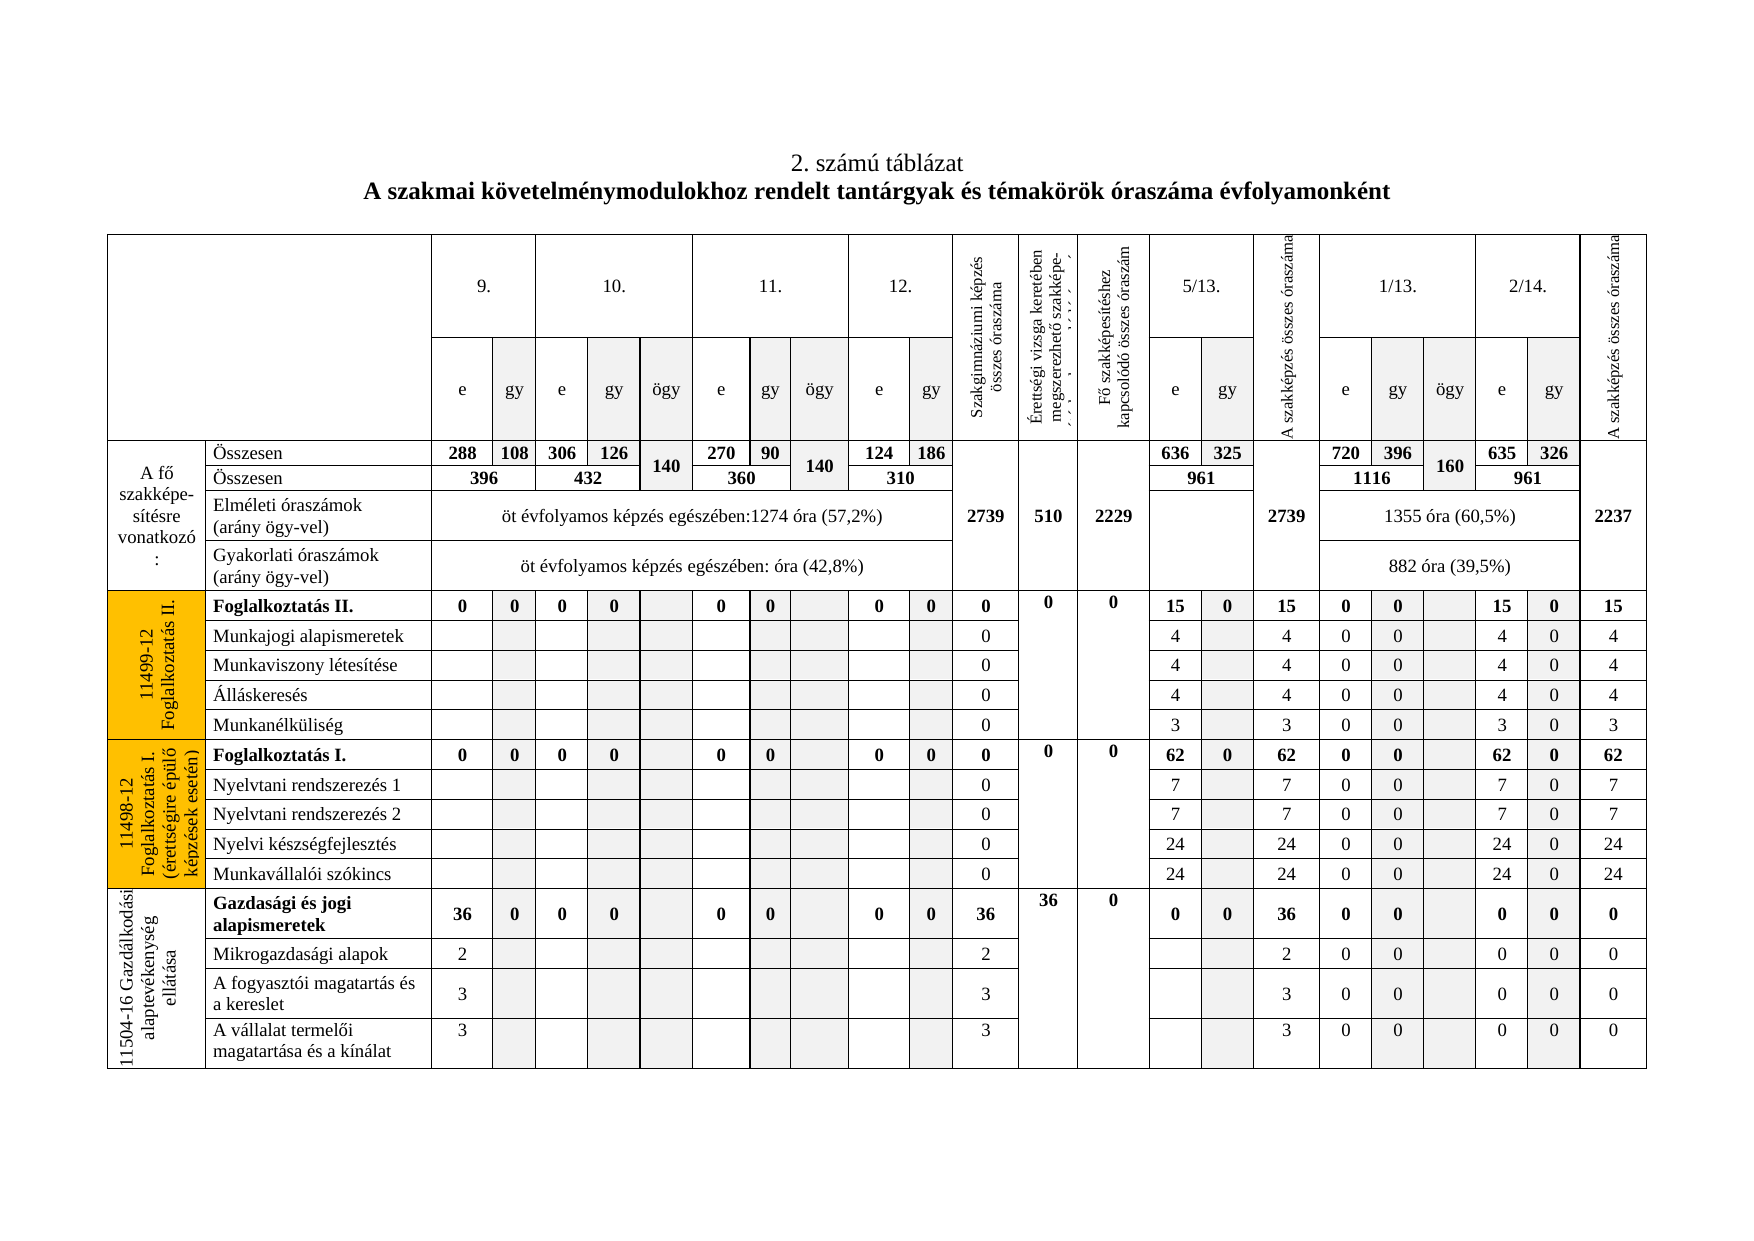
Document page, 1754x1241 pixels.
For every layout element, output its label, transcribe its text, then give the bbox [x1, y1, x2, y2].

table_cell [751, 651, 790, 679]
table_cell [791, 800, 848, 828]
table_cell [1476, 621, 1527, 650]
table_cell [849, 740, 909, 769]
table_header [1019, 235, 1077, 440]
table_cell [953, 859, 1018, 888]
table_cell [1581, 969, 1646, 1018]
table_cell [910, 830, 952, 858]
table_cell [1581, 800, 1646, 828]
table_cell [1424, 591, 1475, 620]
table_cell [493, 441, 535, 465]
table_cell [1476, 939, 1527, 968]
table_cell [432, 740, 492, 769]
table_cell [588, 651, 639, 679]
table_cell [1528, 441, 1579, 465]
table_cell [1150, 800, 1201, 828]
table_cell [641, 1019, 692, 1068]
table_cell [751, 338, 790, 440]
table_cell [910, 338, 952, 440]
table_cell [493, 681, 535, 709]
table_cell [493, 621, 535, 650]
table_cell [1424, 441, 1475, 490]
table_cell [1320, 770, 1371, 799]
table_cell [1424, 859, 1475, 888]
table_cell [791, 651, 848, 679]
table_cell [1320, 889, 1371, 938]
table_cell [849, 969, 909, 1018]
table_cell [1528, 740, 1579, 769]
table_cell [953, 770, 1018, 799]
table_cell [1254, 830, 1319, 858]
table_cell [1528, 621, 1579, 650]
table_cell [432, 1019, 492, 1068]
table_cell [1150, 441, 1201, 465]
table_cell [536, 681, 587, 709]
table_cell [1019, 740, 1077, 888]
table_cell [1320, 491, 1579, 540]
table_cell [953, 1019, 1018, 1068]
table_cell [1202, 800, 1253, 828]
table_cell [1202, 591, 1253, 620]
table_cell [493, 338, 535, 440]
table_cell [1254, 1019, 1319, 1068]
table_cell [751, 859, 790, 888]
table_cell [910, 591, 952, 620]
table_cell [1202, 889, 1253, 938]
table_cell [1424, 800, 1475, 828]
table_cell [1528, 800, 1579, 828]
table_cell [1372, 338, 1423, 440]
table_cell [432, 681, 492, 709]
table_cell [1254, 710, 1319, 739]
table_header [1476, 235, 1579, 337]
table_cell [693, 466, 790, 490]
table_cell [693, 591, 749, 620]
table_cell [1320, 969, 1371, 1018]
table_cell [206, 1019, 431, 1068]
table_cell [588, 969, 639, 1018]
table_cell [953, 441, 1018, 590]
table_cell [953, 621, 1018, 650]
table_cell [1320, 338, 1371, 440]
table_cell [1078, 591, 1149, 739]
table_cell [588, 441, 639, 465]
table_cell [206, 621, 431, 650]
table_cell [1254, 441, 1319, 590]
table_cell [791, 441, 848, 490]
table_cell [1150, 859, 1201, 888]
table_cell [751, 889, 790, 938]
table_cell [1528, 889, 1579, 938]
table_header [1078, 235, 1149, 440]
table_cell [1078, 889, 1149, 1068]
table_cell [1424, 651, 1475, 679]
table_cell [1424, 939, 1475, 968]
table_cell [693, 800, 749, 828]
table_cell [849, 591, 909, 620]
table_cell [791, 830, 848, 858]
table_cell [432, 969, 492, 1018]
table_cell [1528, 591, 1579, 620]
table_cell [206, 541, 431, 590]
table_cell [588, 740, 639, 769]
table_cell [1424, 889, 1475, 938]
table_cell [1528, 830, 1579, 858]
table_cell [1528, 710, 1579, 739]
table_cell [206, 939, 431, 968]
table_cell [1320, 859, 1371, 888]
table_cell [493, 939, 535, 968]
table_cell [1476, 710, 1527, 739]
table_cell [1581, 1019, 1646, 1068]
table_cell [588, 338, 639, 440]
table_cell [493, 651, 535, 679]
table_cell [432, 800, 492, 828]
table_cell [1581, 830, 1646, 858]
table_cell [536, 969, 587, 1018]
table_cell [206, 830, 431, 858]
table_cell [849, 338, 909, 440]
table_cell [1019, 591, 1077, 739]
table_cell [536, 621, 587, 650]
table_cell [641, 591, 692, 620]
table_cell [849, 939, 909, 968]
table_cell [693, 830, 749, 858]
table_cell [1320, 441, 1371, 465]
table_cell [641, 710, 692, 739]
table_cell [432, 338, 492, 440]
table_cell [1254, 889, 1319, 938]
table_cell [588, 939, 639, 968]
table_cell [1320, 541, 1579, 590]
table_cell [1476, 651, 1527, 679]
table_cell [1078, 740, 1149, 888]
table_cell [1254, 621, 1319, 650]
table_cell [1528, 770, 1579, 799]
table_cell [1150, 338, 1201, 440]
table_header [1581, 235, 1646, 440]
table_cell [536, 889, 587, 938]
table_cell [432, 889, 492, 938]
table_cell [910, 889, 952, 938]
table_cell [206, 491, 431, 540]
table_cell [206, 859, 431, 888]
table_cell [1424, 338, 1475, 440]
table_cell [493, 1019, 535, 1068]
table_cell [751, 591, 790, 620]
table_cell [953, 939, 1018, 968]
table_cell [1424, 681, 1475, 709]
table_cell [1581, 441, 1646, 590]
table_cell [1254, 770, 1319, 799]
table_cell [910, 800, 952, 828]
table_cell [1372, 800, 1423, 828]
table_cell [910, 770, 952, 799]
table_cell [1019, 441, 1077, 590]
text A szakmai követelménymodulokhoz rendelt tantárgyak és témakörök óraszáma évfolyamonként [148, 176, 1606, 205]
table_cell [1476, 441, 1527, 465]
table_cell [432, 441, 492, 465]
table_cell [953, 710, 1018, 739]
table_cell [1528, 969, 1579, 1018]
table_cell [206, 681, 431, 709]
text 2. számú táblázat [148, 148, 1606, 176]
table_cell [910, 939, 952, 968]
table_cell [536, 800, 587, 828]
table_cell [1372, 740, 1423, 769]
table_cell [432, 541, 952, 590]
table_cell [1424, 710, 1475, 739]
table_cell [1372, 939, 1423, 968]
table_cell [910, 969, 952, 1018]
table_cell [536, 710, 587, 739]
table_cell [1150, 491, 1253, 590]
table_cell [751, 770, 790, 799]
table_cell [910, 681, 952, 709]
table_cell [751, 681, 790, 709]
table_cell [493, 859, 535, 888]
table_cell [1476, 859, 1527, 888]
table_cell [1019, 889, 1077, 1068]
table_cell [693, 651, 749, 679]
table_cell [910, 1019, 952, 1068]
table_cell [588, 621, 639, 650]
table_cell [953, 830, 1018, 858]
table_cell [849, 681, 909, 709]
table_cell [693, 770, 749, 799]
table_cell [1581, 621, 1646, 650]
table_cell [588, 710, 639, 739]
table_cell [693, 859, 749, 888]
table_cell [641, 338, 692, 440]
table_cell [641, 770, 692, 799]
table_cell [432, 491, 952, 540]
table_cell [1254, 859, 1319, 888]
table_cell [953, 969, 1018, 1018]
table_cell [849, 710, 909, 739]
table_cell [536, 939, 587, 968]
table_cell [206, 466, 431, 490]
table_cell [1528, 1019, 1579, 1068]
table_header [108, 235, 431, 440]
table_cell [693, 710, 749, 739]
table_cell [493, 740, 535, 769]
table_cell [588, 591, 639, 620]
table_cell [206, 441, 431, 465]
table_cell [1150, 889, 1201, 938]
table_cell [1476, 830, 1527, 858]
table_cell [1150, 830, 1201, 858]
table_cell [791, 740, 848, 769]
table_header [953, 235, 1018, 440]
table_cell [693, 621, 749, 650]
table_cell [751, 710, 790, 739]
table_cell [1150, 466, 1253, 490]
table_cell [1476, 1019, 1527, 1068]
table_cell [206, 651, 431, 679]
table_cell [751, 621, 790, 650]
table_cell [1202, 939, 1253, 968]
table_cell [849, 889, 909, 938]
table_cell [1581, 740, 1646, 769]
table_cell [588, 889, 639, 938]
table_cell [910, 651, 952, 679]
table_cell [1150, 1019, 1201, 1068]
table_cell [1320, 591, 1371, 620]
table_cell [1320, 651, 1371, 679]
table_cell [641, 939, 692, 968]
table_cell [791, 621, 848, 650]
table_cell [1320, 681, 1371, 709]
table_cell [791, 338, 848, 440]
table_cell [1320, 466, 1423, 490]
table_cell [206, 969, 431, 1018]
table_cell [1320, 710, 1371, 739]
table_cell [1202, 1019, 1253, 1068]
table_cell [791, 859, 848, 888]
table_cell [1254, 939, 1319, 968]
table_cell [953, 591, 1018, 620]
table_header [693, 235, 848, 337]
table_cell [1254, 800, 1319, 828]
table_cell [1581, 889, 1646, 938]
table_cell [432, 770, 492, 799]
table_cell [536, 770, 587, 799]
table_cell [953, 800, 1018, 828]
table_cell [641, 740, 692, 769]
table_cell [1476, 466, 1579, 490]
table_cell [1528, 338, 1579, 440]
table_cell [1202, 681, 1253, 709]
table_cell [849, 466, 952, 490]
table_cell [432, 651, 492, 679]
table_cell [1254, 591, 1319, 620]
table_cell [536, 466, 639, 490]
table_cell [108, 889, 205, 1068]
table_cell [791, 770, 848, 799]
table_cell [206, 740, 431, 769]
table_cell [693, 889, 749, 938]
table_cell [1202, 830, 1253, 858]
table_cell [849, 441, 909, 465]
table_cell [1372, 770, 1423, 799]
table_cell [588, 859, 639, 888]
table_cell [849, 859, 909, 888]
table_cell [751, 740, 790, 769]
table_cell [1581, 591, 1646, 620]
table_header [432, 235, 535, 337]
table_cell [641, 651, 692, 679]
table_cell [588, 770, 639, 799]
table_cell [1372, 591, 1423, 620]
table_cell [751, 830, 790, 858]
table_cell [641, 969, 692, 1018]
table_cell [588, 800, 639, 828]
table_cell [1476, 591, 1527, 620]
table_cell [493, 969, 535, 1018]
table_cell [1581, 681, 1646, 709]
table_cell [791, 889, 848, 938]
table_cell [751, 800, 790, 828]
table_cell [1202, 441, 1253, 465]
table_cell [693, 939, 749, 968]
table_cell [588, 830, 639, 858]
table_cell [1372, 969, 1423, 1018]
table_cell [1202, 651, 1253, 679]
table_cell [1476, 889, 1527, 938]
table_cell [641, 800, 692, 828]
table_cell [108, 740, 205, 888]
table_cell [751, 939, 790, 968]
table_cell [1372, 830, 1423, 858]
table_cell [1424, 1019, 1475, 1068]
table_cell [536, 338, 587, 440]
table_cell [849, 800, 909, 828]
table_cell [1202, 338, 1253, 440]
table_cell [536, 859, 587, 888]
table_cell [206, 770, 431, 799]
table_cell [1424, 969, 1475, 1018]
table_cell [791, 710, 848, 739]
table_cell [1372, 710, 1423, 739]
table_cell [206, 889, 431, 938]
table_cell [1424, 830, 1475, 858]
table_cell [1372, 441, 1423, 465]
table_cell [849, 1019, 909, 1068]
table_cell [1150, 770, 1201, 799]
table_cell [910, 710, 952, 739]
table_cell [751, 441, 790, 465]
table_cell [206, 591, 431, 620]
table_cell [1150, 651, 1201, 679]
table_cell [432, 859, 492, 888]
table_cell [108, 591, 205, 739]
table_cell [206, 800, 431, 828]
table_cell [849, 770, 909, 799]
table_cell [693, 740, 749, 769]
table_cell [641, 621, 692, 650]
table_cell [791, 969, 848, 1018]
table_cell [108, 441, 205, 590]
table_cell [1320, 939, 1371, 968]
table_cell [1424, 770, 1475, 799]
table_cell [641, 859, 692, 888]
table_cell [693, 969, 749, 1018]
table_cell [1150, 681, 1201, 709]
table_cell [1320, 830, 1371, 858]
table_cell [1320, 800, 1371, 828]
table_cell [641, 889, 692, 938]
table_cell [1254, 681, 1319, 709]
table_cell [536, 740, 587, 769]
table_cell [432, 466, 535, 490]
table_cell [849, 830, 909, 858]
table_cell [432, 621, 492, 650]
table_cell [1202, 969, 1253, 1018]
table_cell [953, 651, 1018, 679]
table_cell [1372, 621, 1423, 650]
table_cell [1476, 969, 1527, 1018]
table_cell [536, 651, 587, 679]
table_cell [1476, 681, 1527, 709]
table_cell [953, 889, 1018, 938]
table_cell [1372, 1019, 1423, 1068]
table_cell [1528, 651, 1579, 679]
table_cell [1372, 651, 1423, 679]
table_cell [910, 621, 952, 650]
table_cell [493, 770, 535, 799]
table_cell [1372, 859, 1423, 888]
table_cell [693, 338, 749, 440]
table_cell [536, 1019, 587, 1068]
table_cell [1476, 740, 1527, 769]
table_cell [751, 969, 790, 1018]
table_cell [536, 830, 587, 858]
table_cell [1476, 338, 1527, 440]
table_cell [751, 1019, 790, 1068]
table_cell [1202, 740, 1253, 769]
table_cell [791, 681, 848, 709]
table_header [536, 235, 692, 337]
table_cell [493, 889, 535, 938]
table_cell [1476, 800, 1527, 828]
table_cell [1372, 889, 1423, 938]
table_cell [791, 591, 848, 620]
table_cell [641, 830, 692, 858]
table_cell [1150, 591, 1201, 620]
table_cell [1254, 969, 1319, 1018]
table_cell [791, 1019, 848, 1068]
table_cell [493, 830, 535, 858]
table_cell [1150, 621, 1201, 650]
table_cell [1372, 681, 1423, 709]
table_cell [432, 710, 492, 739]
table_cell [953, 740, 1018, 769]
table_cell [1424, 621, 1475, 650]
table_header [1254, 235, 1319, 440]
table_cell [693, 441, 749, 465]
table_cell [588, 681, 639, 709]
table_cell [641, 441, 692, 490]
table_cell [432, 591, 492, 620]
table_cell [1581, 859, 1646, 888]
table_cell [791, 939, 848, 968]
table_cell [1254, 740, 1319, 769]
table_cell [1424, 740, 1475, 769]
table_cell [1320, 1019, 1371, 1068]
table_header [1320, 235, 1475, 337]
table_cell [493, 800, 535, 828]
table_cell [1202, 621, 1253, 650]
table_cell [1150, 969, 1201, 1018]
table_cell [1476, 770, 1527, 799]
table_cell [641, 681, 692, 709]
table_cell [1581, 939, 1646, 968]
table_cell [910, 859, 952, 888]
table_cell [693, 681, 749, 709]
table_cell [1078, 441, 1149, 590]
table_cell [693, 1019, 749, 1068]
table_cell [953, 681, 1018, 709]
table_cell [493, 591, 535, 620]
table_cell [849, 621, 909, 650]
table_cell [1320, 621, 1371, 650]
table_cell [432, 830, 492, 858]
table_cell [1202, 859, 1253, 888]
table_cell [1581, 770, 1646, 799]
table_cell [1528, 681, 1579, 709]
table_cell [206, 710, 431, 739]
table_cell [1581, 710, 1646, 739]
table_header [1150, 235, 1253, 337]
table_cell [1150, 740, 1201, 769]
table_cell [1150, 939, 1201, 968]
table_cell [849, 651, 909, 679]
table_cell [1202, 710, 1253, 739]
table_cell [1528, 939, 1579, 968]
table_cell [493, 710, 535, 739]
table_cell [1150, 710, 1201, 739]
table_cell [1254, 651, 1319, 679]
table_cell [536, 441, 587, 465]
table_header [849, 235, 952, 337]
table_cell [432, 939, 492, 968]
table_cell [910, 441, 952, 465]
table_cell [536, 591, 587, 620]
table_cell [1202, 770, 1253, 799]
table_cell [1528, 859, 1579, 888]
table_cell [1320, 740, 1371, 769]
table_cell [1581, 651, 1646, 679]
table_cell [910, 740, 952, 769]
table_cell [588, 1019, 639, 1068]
